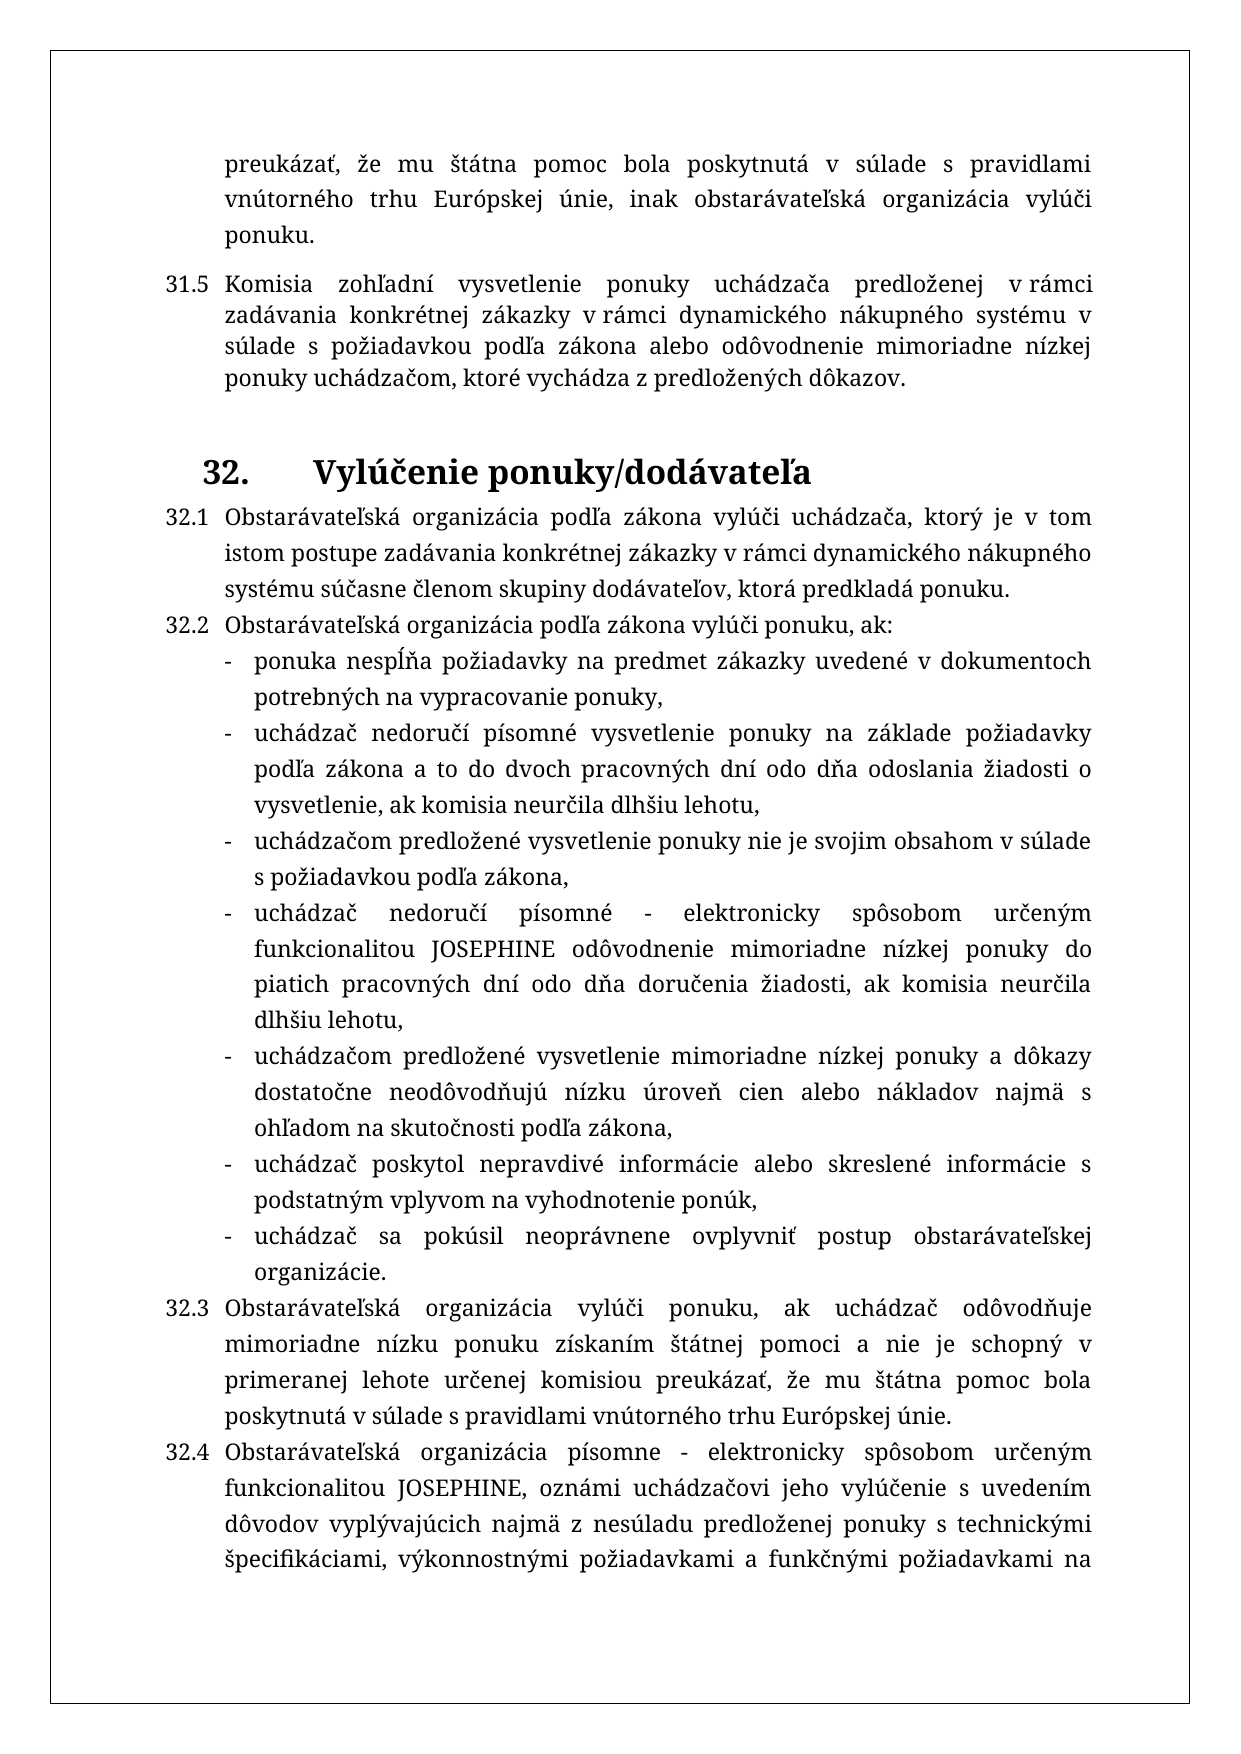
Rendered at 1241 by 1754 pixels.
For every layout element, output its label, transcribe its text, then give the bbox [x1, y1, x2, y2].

text - uchádzačom predložené vysvetlenie ponuky nie je svojim obsahom v súlade s požiadavkou podľa zákona, [224, 825, 1093, 892]
text 32.2 Obstarávateľská organizácia podľa zákona vylúči ponuku, ak: [165, 609, 1093, 640]
text - ponuka nespĺňa požiadavky na predmet zákazky uvedené v dokumentoch potrebných na vypracovanie ponuky, [224, 645, 1093, 712]
text 32.1 Obstarávateľská organizácia podľa zákona vylúči uchádzača, ktorý je v tom istom postupe zadávania konkrétnej zákazky v rámci dynamického nákupného systému súčasne členom skupiny dodávateľov, ktorá predkladá ponuku. [165, 501, 1093, 604]
subtitle Vylúčenie ponuky/dodávateľa [203, 449, 1093, 494]
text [165, 1436, 1093, 1575]
text - uchádzač nedoručí písomné vysvetlenie ponuky na základe požiadavky podľa zákona a to do dvoch pracovných dní odo dňa odoslania žiadosti o vysvetlenie, ak komisia neurčila dlhšiu lehotu, [224, 717, 1093, 820]
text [165, 147, 1093, 251]
text - uchádzač poskytol nepravdivé informácie alebo skreslené informácie s podstatným vplyvom na vyhodnotenie ponúk, [224, 1148, 1093, 1215]
text - uchádzač nedoručí písomné - elektronicky spôsobom určeným funkcionalitou JOSEPHINE odôvodnenie mimoriadne nízkej ponuky do piatich pracovných dní odo dňa doručenia žiadosti, ak komisia neurčila dlhšiu lehotu, [224, 897, 1093, 1036]
text 32.3 Obstarávateľská organizácia vylúči ponuku, ak uchádzač odôvodňuje mimoriadne nízku ponuku získaním štátnej pomoci a nie je schopný v primeranej lehote určenej komisiou preukázať, že mu štátna pomoc bola poskytnutá v súlade s pravidlami vnútorného trhu Európskej únie. [165, 1292, 1093, 1431]
text - uchádzač sa pokúsil neoprávnene ovplyvniť postup obstarávateľskej organizácie. [224, 1220, 1093, 1287]
text - uchádzačom predložené vysvetlenie mimoriadne nízkej ponuky a dôkazy dostatočne neodôvodňujú nízku úroveň cien alebo nákladov najmä s ohľadom na skutočnosti podľa zákona, [224, 1040, 1093, 1143]
text 31.5 Komisia zohľadní vysvetlenie ponuky uchádzača predloženej v rámci zadávania konkrétnej zákazky v rámci dynamického nákupného systému v súlade s požiadavkou podľa zákona alebo odôvodnenie mimoriadne nízkej ponuky uchádzačom, ktoré vychádza z predložených dôkazov. [165, 268, 1093, 393]
